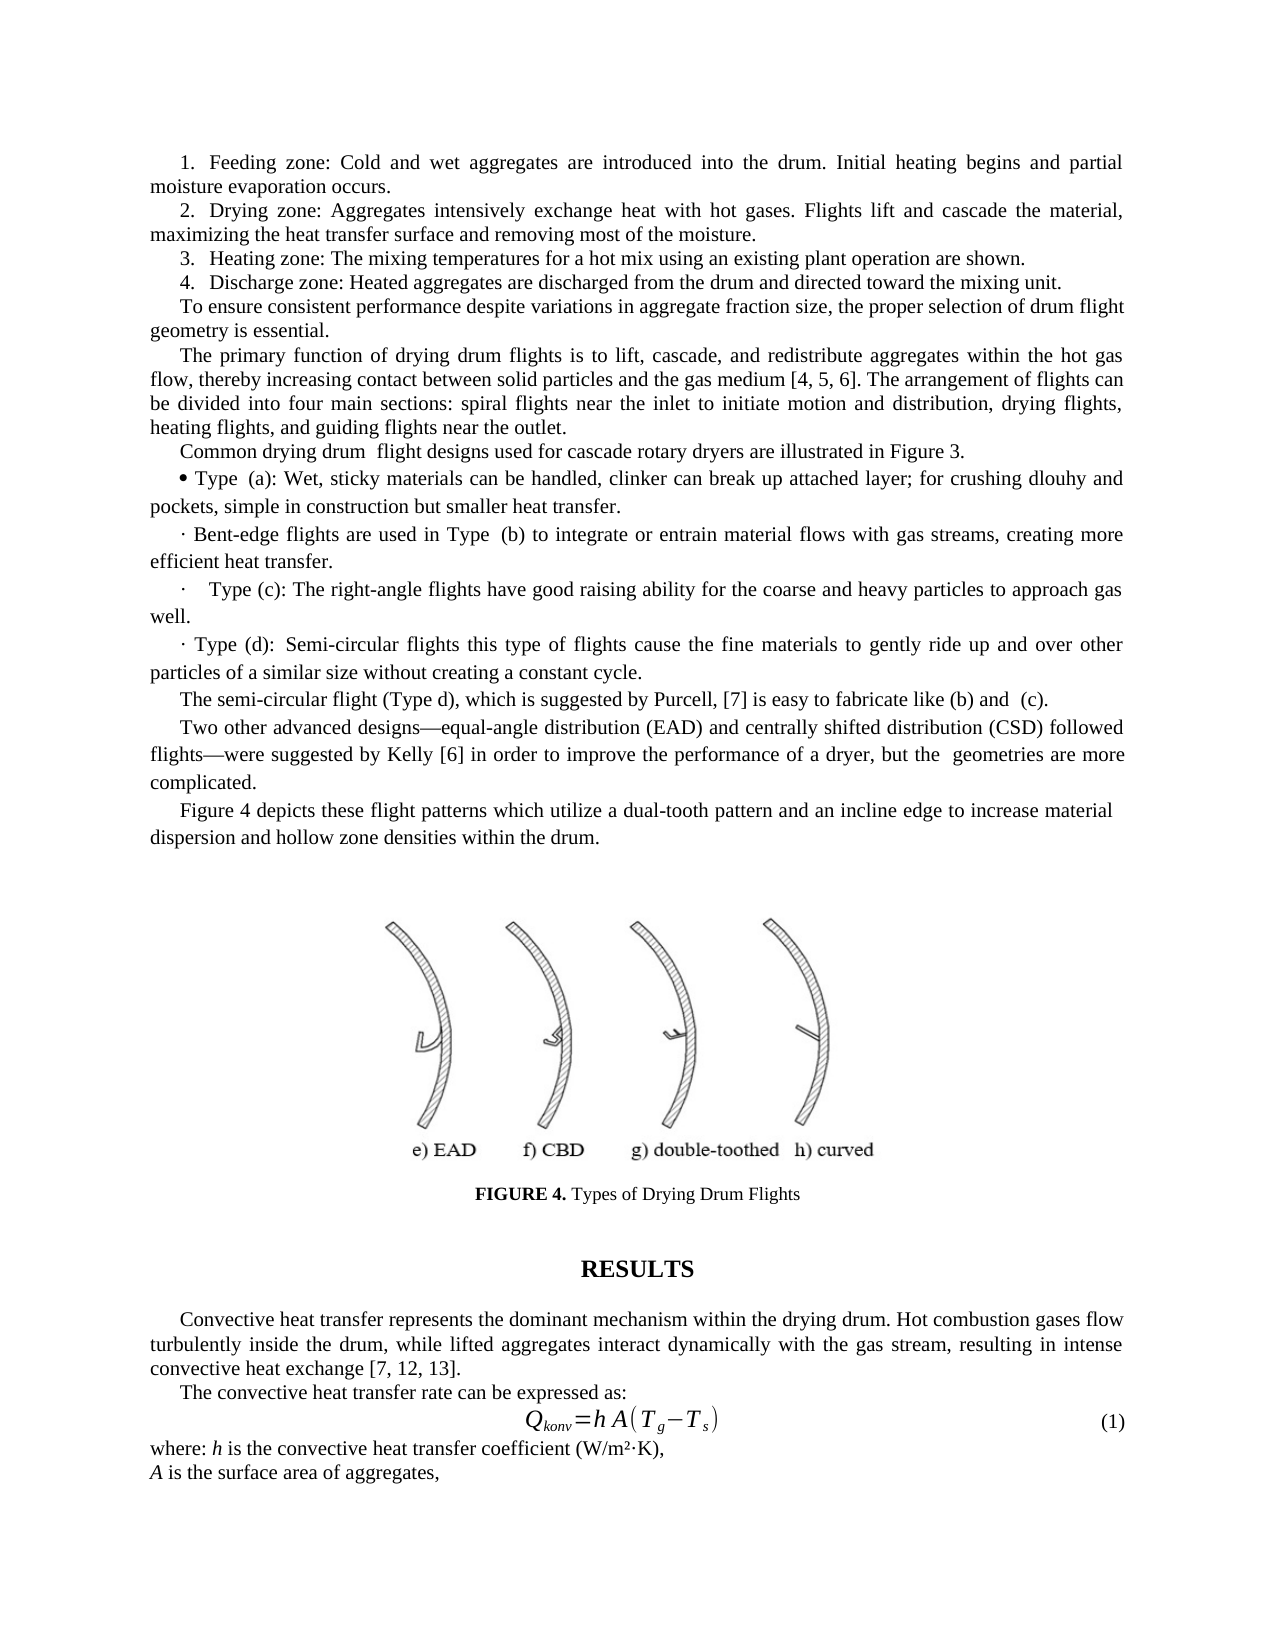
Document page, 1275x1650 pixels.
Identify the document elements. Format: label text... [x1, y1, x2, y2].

list Common drying drum flight designs used for cascade rotary dryers are illustrated in Figure 3. [150, 439, 1125, 463]
list Heating zone: The mixing temperatures for a hot mix using an existing plant operation are shown. [150, 246, 1125, 270]
picture [365, 876, 910, 1174]
list · Type (c): The right-angle flights have good raising ability for the coarse and heavy particles to approach gas well. [150, 577, 1125, 628]
list · Bent-edge flights are used in Type (b) to integrate or entrain material flows with gas streams, creating more efficient heat transfer. [150, 522, 1125, 573]
text RESULTS [150, 1254, 1125, 1282]
list The semi-circular flight (Type d), which is suggested by Purcell, [7] is easy to fabricate like (b) and (c). [150, 687, 1125, 711]
text (1) [150, 1404, 1125, 1436]
list The primary function of drying drum flights is to lift, cascade, and redistribute aggregates within the hot gas flow, thereby increasing contact between solid particles and the gas medium [4, 5, 6]. The arrangement of flights can be divided into four main sections: spiral flights near the inlet to initiate motion and distribution, drying flights, heating flights, and guiding flights near the outlet. [150, 342, 1125, 439]
list FIGURE 4. Types of Drying Drum Flights [150, 1183, 1125, 1204]
list Two other advanced designs—equal-angle distribution (EAD) and centrally shifted distribution (CSD) followed flights—were suggested by Kelly [6] in order to improve the performance of a dryer, but the geometries are more complicated. [150, 715, 1125, 794]
list Discharge zone: Heated aggregates are discharged from the drum and directed toward the mixing unit. [150, 270, 1125, 294]
list Drying zone: Aggregates intensively exchange heat with hot gases. Flights lift and cascade the material, maximizing the heat transfer surface and removing most of the moisture. [150, 198, 1125, 246]
list To ensure consistent performance despite variations in aggregate fraction size, the proper selection of drum flight geometry is essential. [150, 294, 1125, 342]
list Convective heat transfer represents the dominant mechanism within the drying drum. Hot combustion gases flow turbulently inside the drum, while lifted aggregates interact dynamically with the gas stream, resulting in intense convective heat exchange [7, 12, 13]. [150, 1307, 1125, 1379]
list Feeding zone: Cold and wet aggregates are introduced into the drum. Initial heating begins and partial moisture evaporation occurs. [150, 150, 1125, 198]
list A is the surface area of aggregates, [150, 1460, 1125, 1484]
list where: h is the convective heat transfer coefficient (W/m²·K), [150, 1436, 1125, 1460]
list Type (a): Wet, sticky materials can be handled, clinker can break up attached layer; for crushing dlouhy and pockets, simple in construction but smaller heat transfer. [150, 466, 1125, 518]
list The convective heat transfer rate can be expressed as: [150, 1379, 1125, 1404]
list Figure 4 depicts these flight patterns which utilize a dual-tooth pattern and an incline edge to increase material dispersion and hollow zone densities within the drum. [150, 798, 1125, 849]
list · Type (d): Semi-circular flights this type of flights cause the fine materials to gently ride up and over other particles of a similar size without creating a constant cycle. [150, 632, 1125, 684]
